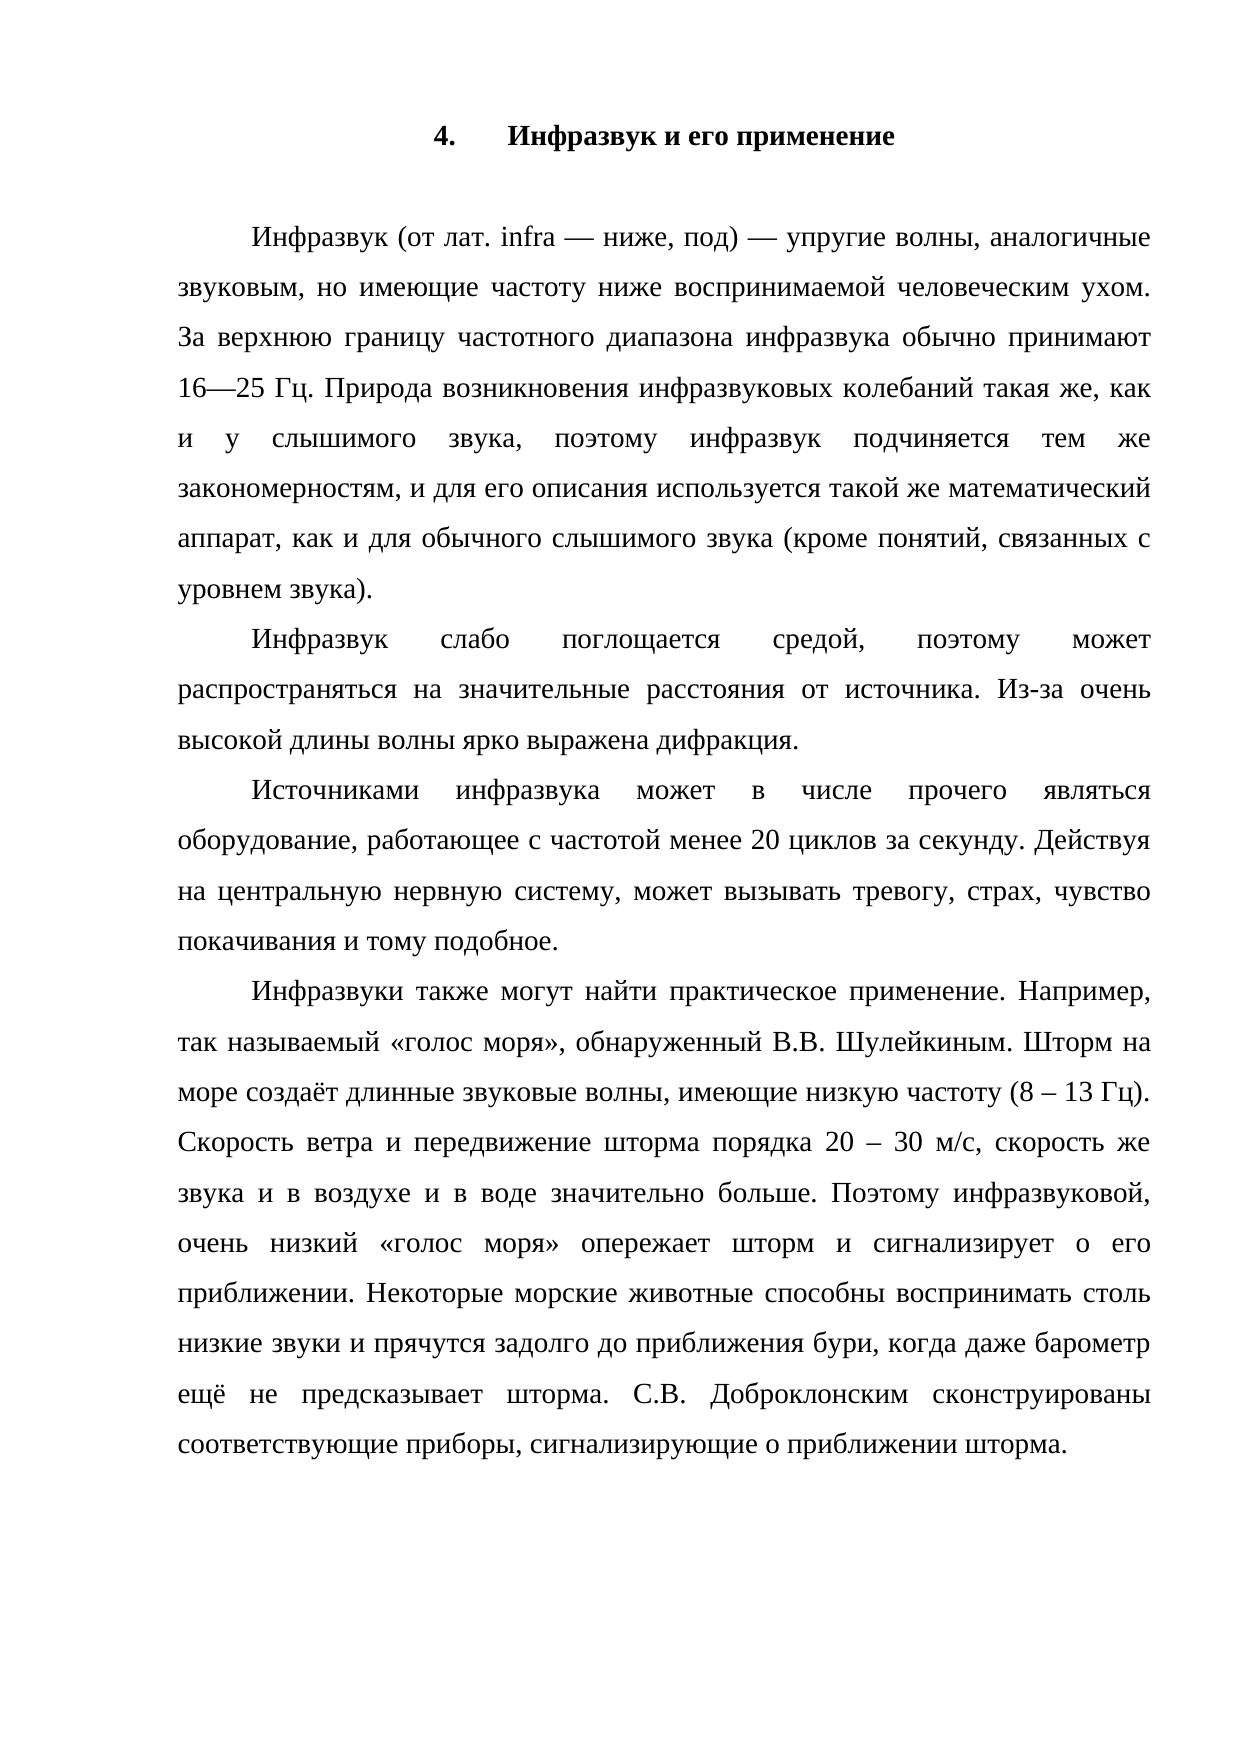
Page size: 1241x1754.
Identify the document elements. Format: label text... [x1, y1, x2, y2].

text Инфразвуки также могут найти практическое применение. Например, так называемый «голос моря», обнаруженный В.В. Шулейкиным. Шторм на море создаёт длинные звуковые волны, имеющие низкую частоту (8 – 13 Гц). Скорость ветра и передвижение шторма порядка 20 – 30 м/с, скорость же звука и в воздухе и в воде значительно больше. Поэтому инфразвуковой, очень низкий «голос моря» опережает шторм и сигнализирует о его приближении. Некоторые морские животные способны воспринимать столь низкие звуки и прячутся задолго до приближения бури, когда даже барометр ещё не предсказывает шторма. С.В. Доброклонским сконструированы соответствующие приборы, сигнализирующие о приближении шторма. [177, 973, 1152, 1460]
list Инфразвук и его применение [177, 118, 1152, 152]
text Источниками инфразвука может в числе прочего являться оборудование, работающее с частотой менее 20 циклов за секунду. Действуя на центральную нервную систему, может вызывать тревогу, страх, чувство покачивания и тому подобное. [177, 772, 1152, 957]
text Инфразвук (от лат. infra — ниже, под) — упругие волны, аналогичные звуковым, но имеющие частоту ниже воспринимаемой человеческим ухом. За верхнюю границу частотного диапазона инфразвука обычно принимают 16—25 Гц. Природа возникновения инфразвуковых колебаний такая же, как и у слышимого звука, поэтому инфразвук подчиняется тем же закономерностям, и для его описания используется такой же математический аппарат, как и для обычного слышимого звука (кроме понятий, связанных с уровнем звука). [177, 219, 1152, 604]
text Инфразвук слабо поглощается средой, поэтому может распространяться на значительные расстояния от источника. Из-за очень высокой длины волны ярко выражена дифракция. [177, 621, 1152, 755]
